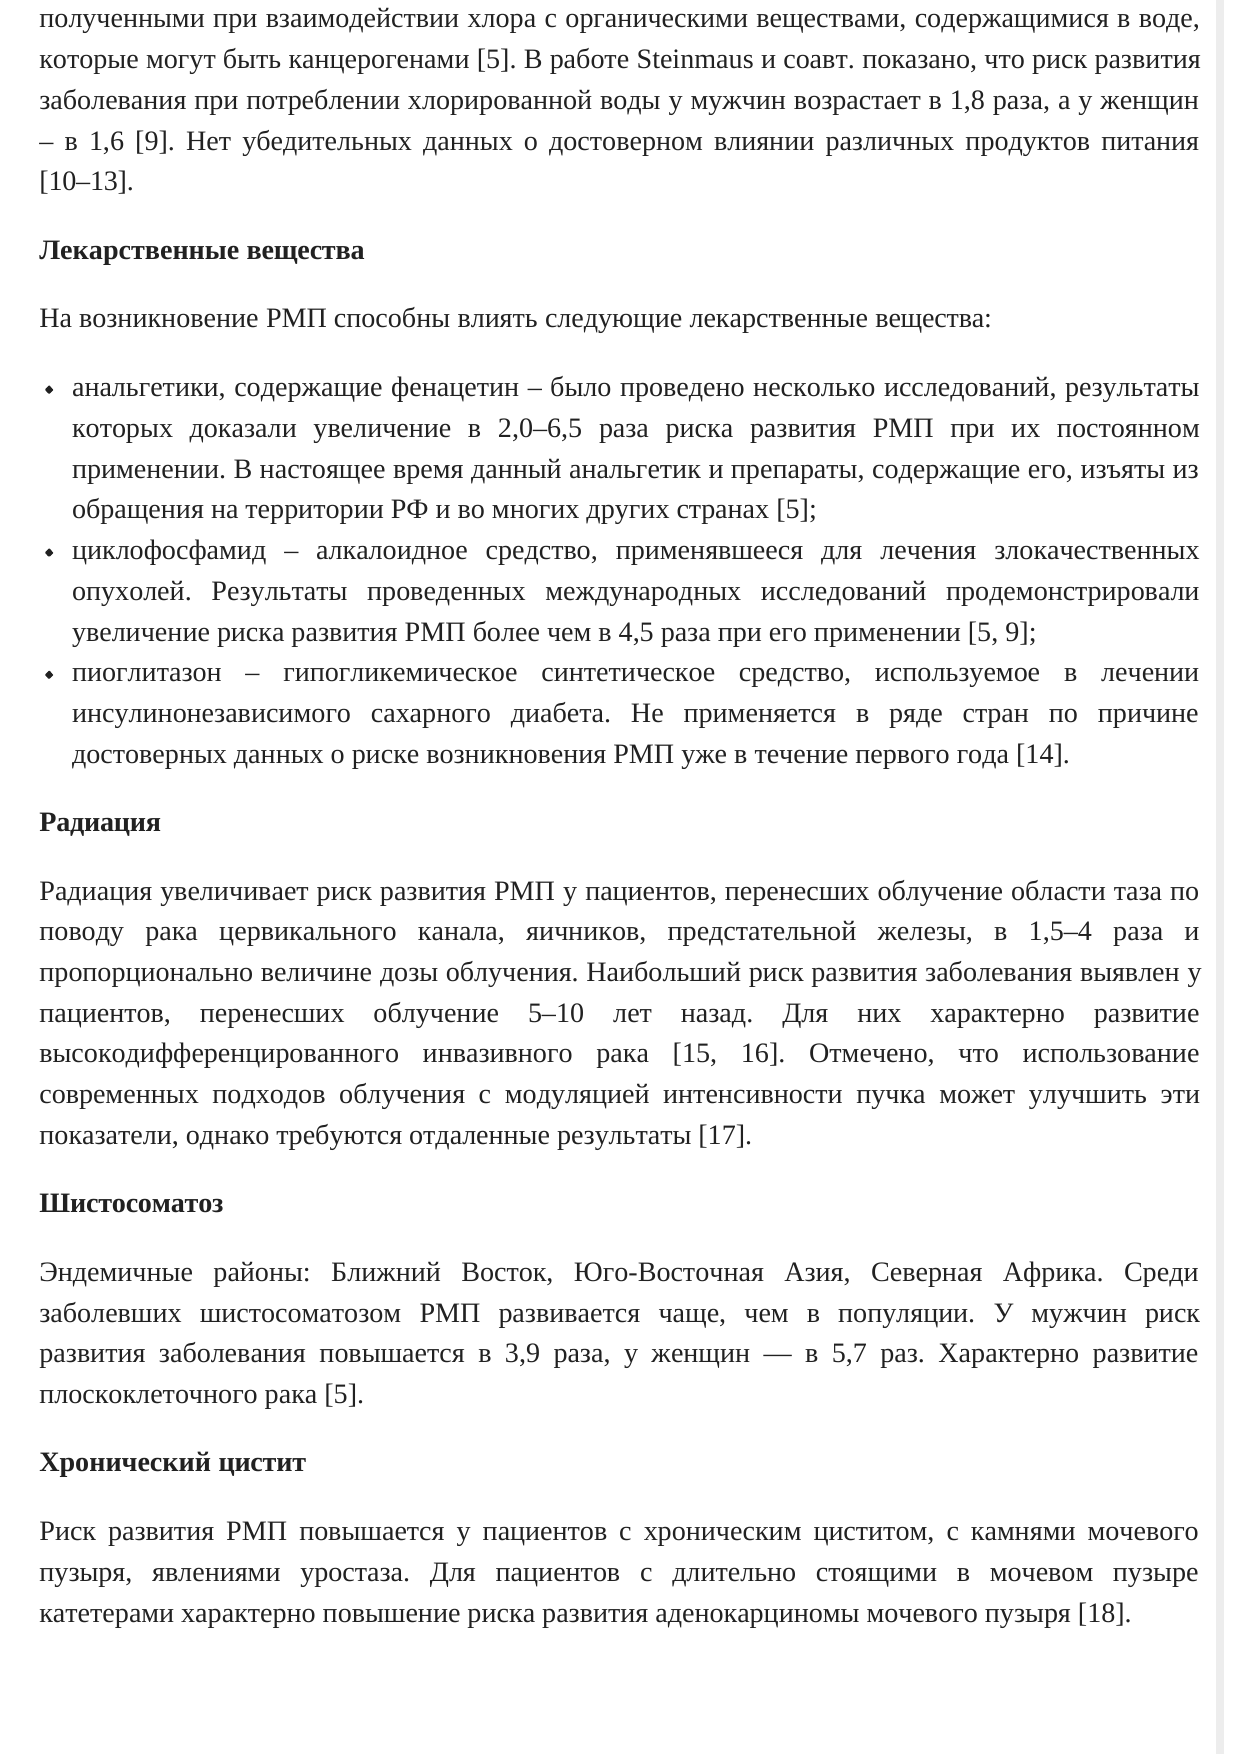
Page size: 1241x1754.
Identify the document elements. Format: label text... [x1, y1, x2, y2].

text Эндемичные районы: Ближний Восток, Юго-Восточная Азия, Северная Африка. Среди заболевших шистосоматозом РМП развивается чаще, чем в популяции. У мужчин риск развития заболевания повышается в 3,9 раза, у женщин — в 5,7 раз. Характерно развитие плоскоклеточного рака [5]. [39, 1255, 1200, 1409]
subtitle Шистосоматоз [39, 1186, 1213, 1218]
text анальгетики, содержащие фенацетин – было проведено несколько исследований, результаты которых доказали увеличение в 2,0–6,5 раза риска развития РМП при их постоянном применении. В настоящее время данный анальгетик и препараты, содержащие его, изъяты из обращения на территории РФ и во многих других странах [5]; [72, 370, 1201, 525]
subtitle Лекарственные вещества [39, 233, 1213, 265]
text На возникновение РМП способны влиять следующие лекарственные вещества: [39, 302, 1213, 334]
subtitle Радиация [39, 805, 1213, 837]
text Радиация увеличивает риск развития РМП у пациентов, перенесших облучение области таза по поводу рака цервикального канала, яичников, предстательной железы, в 1,5–4 раза и пропорционально величине дозы облучения. Наибольший риск развития заболевания выявлен у пациентов, перенесших облучение 5–10 лет назад. Для них характерно развитие высокодифференцированного инвазивного рака [15, 16]. Отмечено, что использование современных подходов облучения с модуляцией интенсивности пучка может улучшить эти показатели, однако требуются отдаленные результаты [17]. [39, 874, 1201, 1150]
text полученными при взаимодействии хлора с органическими веществами, содержащимися в воде, которые могут быть канцерогенами [5]. В работе Steinmaus и соавт. показано, что риск развития заболевания при потреблении хлорированной воды у мужчин возрастает в 1,8 раза, а у женщин – в 1,6 [9]. Нет убедительных данных о достоверном влиянии различных продуктов питания [10–13]. [39, 1, 1201, 197]
subtitle Хронический цистит [39, 1446, 1213, 1478]
text пиоглитазон – гипогликемическое синтетическое средство, используемое в лечении инсулинонезависимого сахарного диабета. Не применяется в ряде стран по причине достоверных данных о риске возникновения РМП уже в течение первого года [14]. [72, 656, 1201, 769]
text Риск развития РМП повышается у пациентов с хроническим циститом, с камнями мочевого пузыря, явлениями уростаза. Для пациентов с длительно стоящими в мочевом пузыре катетерами характерно повышение риска развития аденокарциномы мочевого пузыря [18]. [39, 1514, 1201, 1628]
text циклофосфамид – алкалоидное средство, применявшееся для лечения злокачественных опухолей. Результаты проведенных международных исследований продемонстрировали увеличение риска развития РМП более чем в 4,5 раза при его применении [5, 9]; [72, 533, 1201, 647]
